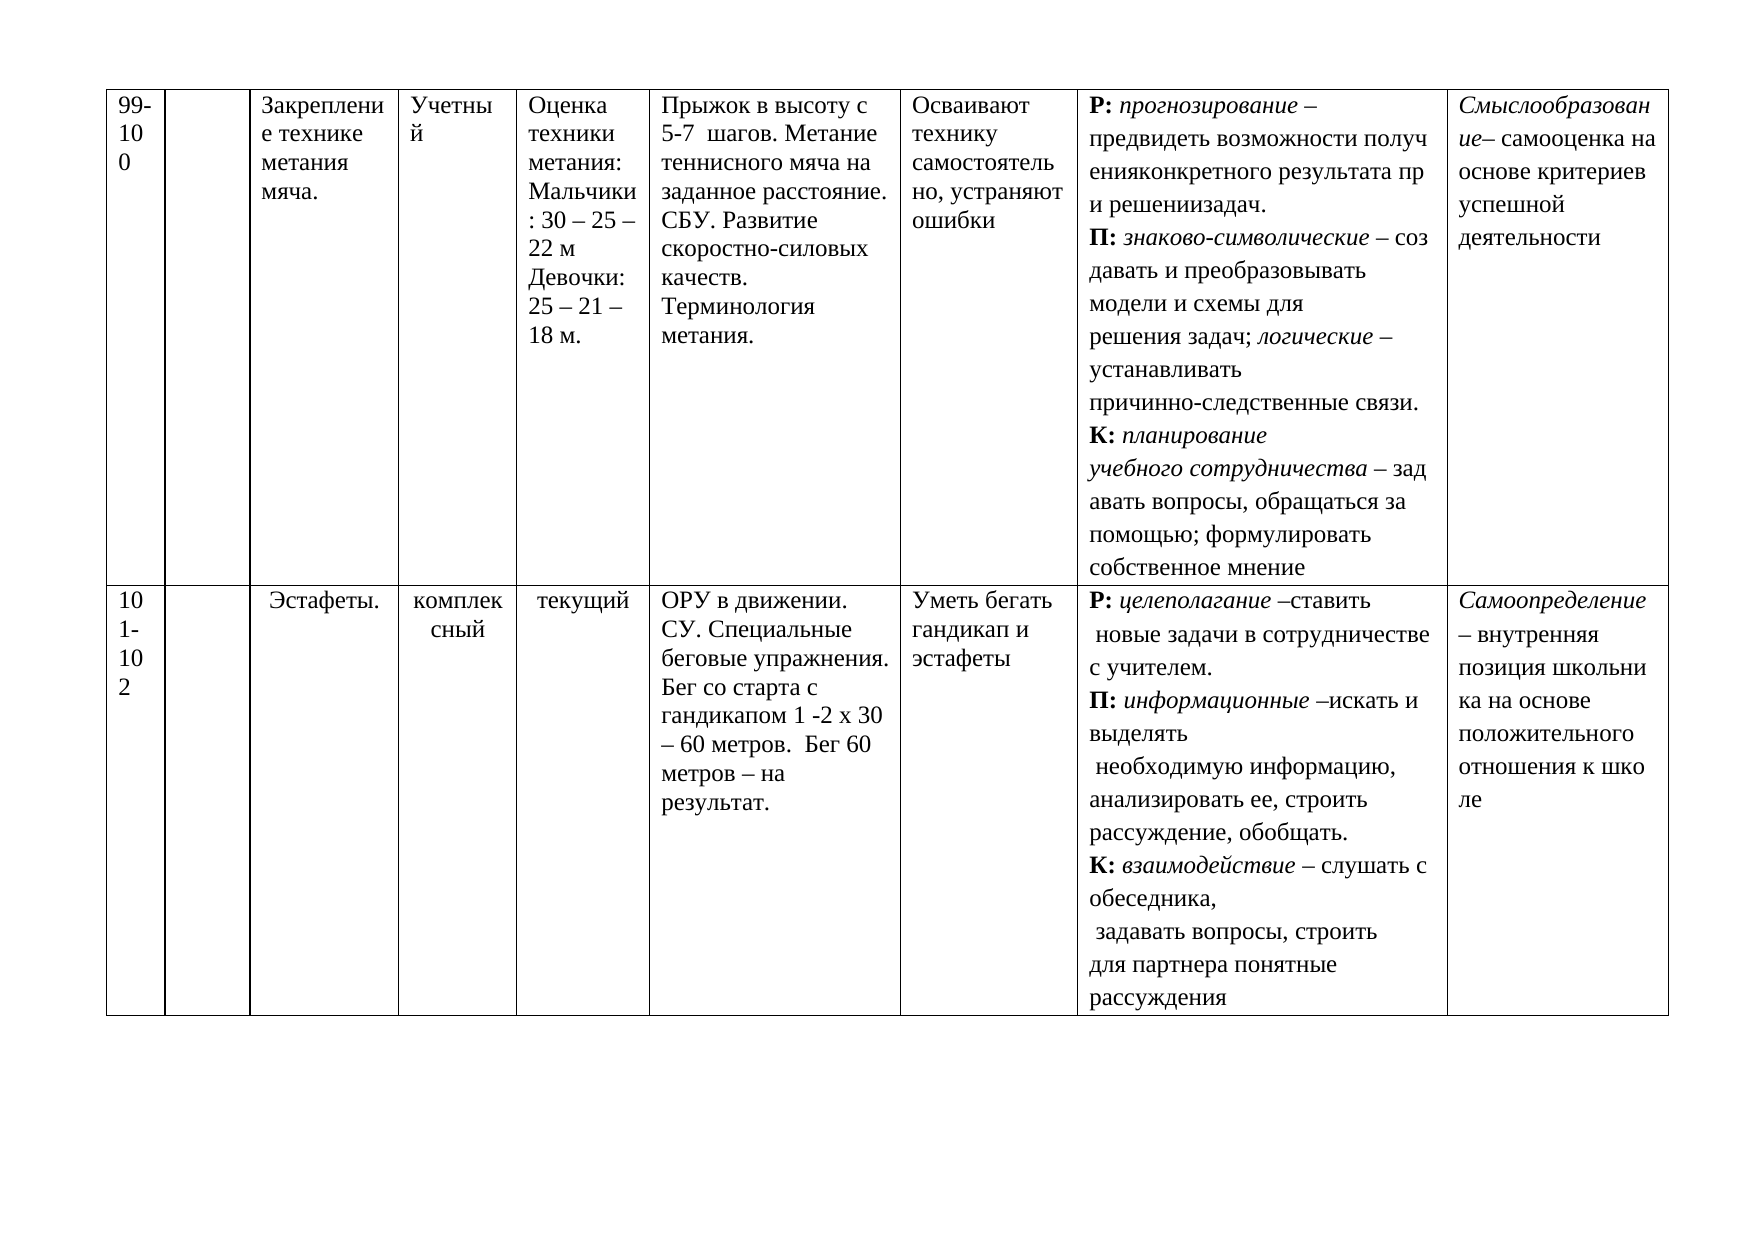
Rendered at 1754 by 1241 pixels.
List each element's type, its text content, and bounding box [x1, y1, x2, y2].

table_cell Самоопределение – внутренняя позиция школьника на основе положительного отношения к школе [1448, 586, 1668, 1014]
table_cell ОРУ в движении. СУ. Специальные беговые упражнения. Бег со старта с гандикапом 1 -2 х 30 – 60 метров. Бег 60 метров – на результат. [650, 586, 900, 1014]
table_cell текущий [517, 586, 649, 1014]
table_cell [166, 586, 249, 1014]
table_cell Р: прогнозирование –предвидеть возможности полученияконкретного результата при решениизадач. П: знаково-символические – создавать и преобразовывать модели и схемы для решения задач; логические –устанавливать причинно-следственные связи. К: планирование учебного сотрудничества – задавать вопросы, обращаться за помощью; формулировать собственное мнение [1078, 90, 1447, 584]
table_cell Эстафеты. [251, 586, 398, 1014]
table_cell Закрепление технике метания мяча. [251, 90, 398, 584]
table_cell Учетный [399, 90, 516, 584]
table_cell Смыслообразование– самооценка на основе критериев успешной деятельности [1448, 90, 1668, 584]
table_cell Р: целеполагание –ставить новые задачи в сотрудничестве с учителем. П: информационные –искать и выделять необходимую информацию, анализировать ее, строить рассуждение, обобщать. К: взаимодействие – слушать собеседника, задавать вопросы, строить для партнера понятные рассуждения [1078, 586, 1447, 1014]
table_cell Оценка техники метания: Мальчики: 30 – 25 – 22 м Девочки: 25 – 21 – 18 м. [517, 90, 649, 584]
table_cell 99-100 [107, 90, 164, 584]
table_cell 101-102 [107, 586, 164, 1014]
table_cell Осваивают технику самостоятельно, устраняют ошибки [901, 90, 1077, 584]
table_cell Уметь бегать гандикап и эстафеты [901, 586, 1077, 1014]
table_cell комплексный [399, 586, 516, 1014]
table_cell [650, 90, 900, 584]
table_cell [166, 90, 249, 584]
